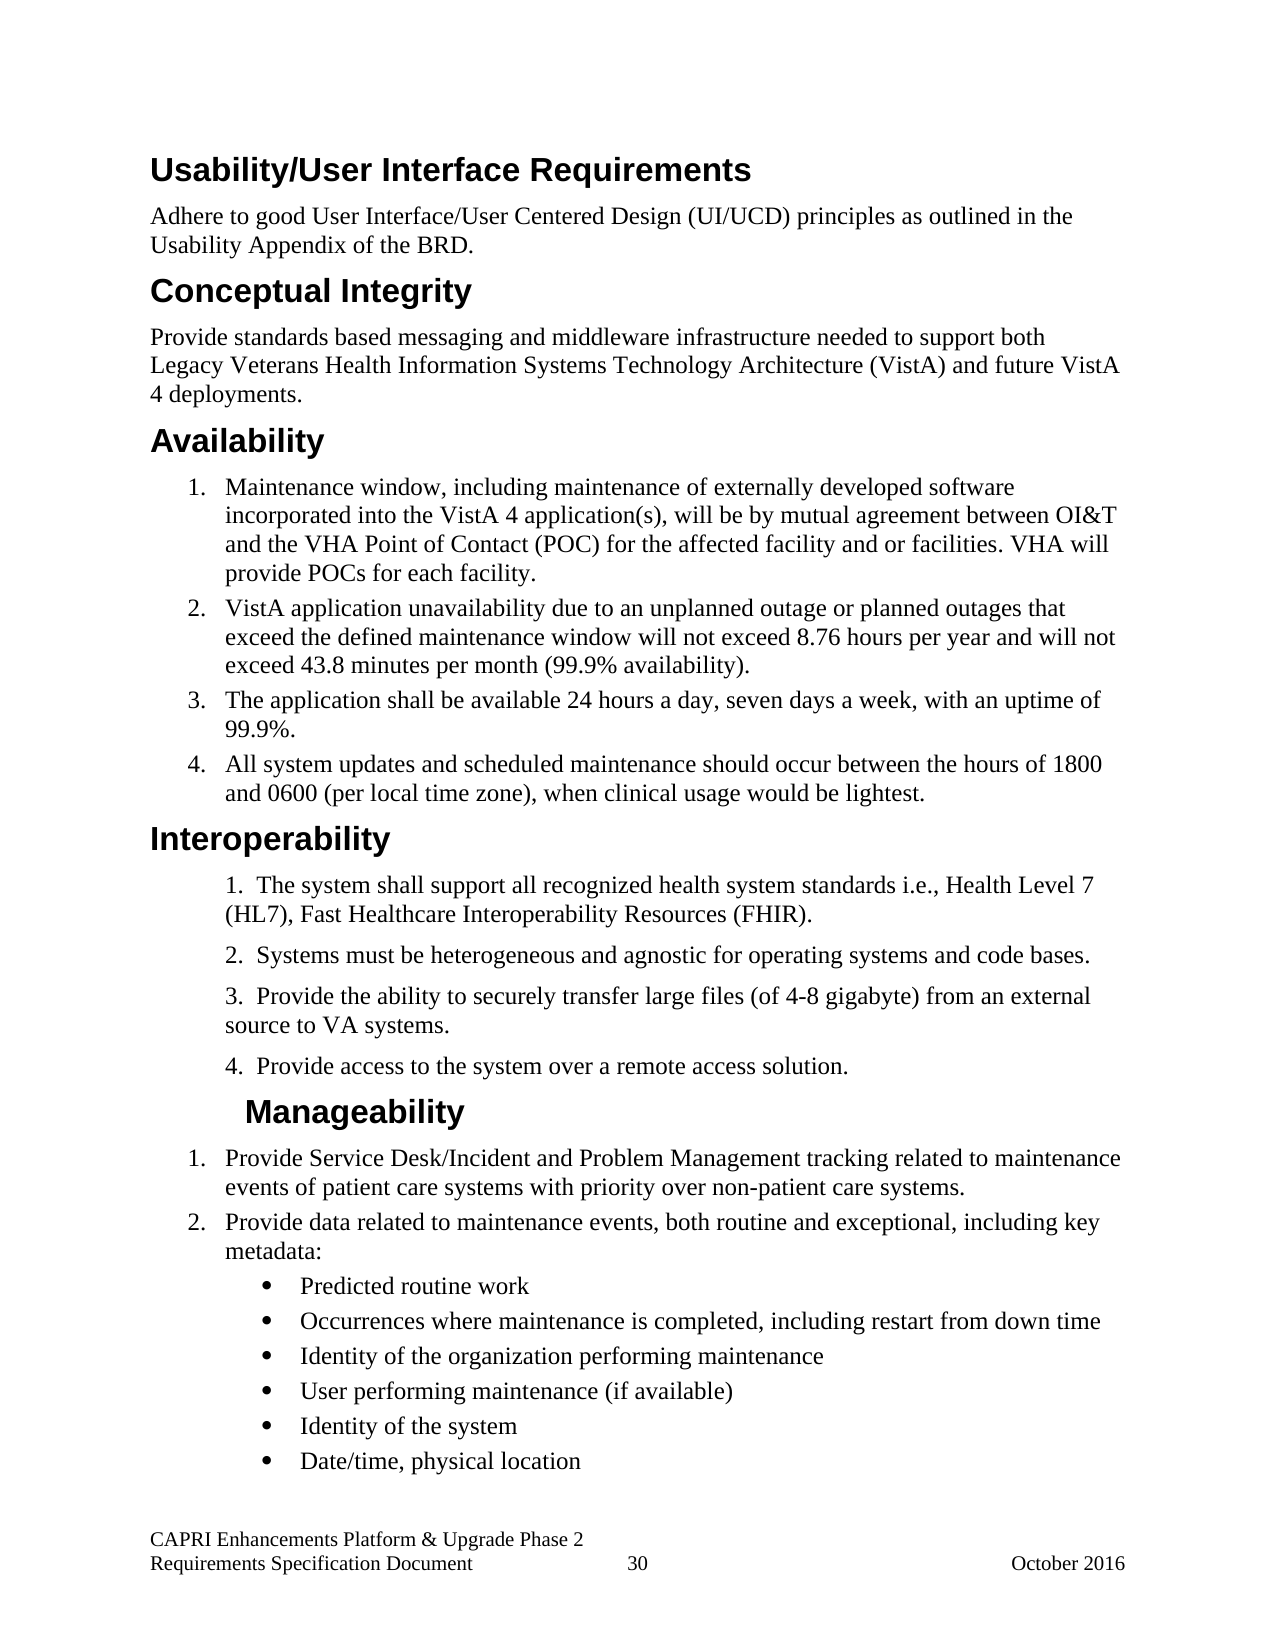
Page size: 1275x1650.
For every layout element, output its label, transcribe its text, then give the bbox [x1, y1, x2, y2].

text 4. Provide access to the system over a remote access solution. [150, 1051, 1125, 1080]
text Adhere to good User Interface/User Centered Design (UI/UCD) principles as outlined in the Usability Appendix of the BRD. [150, 201, 1125, 258]
list Availability [150, 421, 1125, 459]
text Provide data related to maintenance events, both routine and exceptional, including key metadata: [187, 1207, 1125, 1265]
text VistA application unavailability due to an unplanned outage or planned outages that exceed the defined maintenance window will not exceed 8.76 hours per year and will not exceed 43.8 minutes per month (99.9% availability). [187, 593, 1125, 679]
list Manageability [244, 1092, 1125, 1131]
list Provide Service Desk/Incident and Problem Management tracking related to maintenance events of patient care systems with priority over non-patient care systems. [187, 1143, 1125, 1201]
text 2. Systems must be heterogeneous and agnostic for operating systems and code bases. [150, 940, 1125, 969]
text Occurrences where maintenance is completed, including restart from down time [262, 1306, 1125, 1335]
text 1. The system shall support all recognized health system standards i.e., Health Level 7 (HL7), Fast Healthcare Interoperability Resources (FHIR). [225, 870, 1125, 927]
text Identity of the system [262, 1411, 1125, 1440]
text All system updates and scheduled maintenance should occur between the hours of 1800 and 0600 (per local time zone), when clinical usage would be lightest. [187, 749, 1125, 807]
text 3. Provide the ability to securely transfer large files (of 4-8 gigabyte) from an external source to VA systems. [225, 981, 1125, 1039]
text Predicted routine work [262, 1271, 1125, 1300]
text Provide standards based messaging and middleware infrastructure needed to support both Legacy Veterans Health Information Systems Technology Architecture (VistA) and future VistA 4 deployments. [150, 322, 1125, 408]
text User performing maintenance (if available) [262, 1376, 1125, 1405]
text Date/time, physical location [262, 1446, 1125, 1475]
list Maintenance window, including maintenance of externally developed software incorporated into the VistA 4 application(s), will be by mutual agreement between OI&T and the VHA Point of Contact (POC) for the affected facility and or facilities. VHA will provide POCs for each facility. [187, 472, 1125, 587]
list Conceptual Integrity [150, 271, 1125, 309]
text Identity of the organization performing maintenance [262, 1341, 1125, 1370]
list Interoperability [150, 819, 1125, 857]
text The application shall be available 24 hours a day, seven days a week, with an uptime of 99.9%. [187, 685, 1125, 743]
list Usability/User Interface Requirements [150, 150, 1125, 188]
